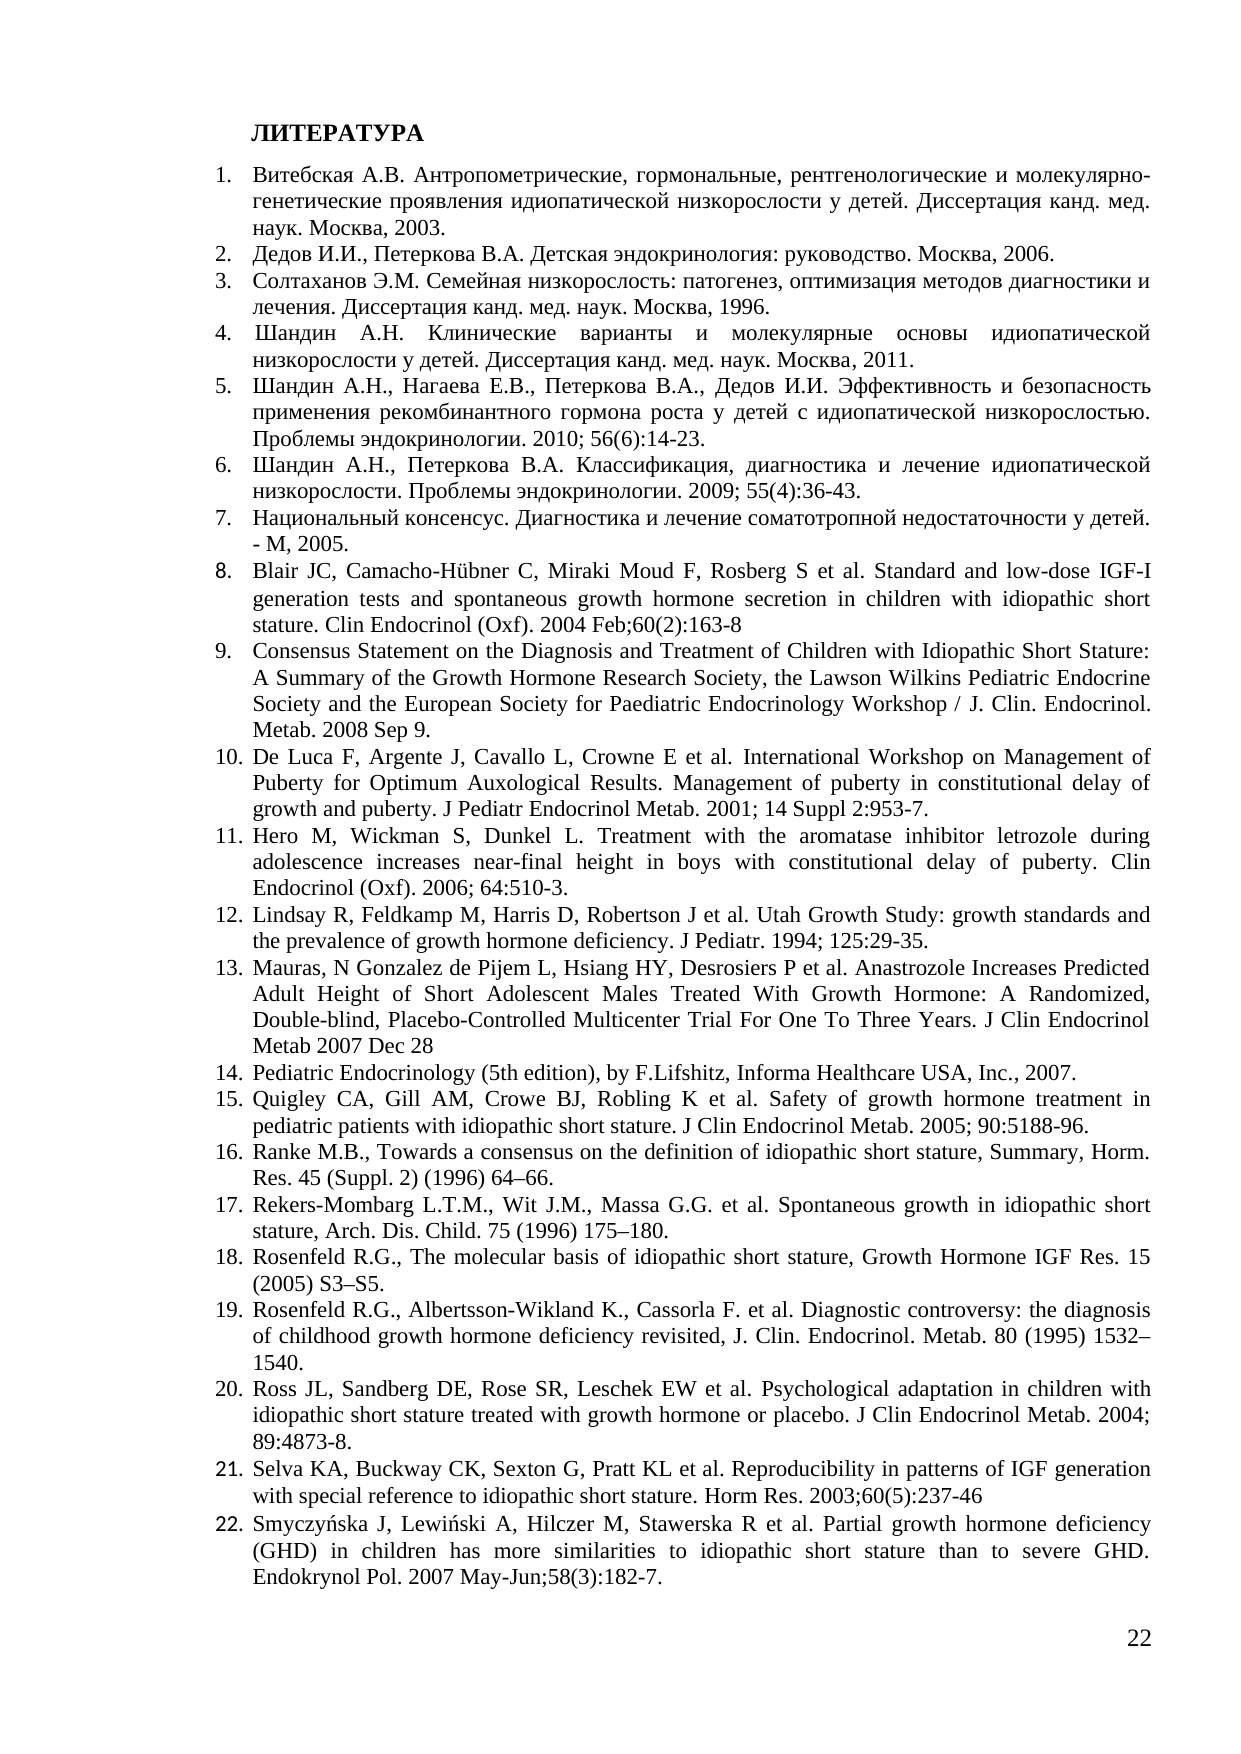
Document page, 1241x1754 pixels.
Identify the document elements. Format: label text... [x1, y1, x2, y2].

list Hero M, Wickman S, Dunkel L. Treatment with the aromatase inhibitor letrozole during adolescence increases near-final height in boys with constitutional delay of puberty. Clin Endocrinol (Oxf). 2006; 64:510-3. [215, 822, 1152, 901]
list Quigley CA, Gill AM, Crowe BJ, Robling K et al. Safety of growth hormone treatment in pediatric patients with idiopathic short stature. J Clin Endocrinol Metab. 2005; 90:5188-96. [215, 1085, 1152, 1138]
list Blair JC, Camacho-Hübner C, Miraki Moud F, Rosberg S et al. Standard and low-dose IGF-I generation tests and spontaneous growth hormone secretion in children with idiopathic short stature. Clin Endocrinol (Oxf). 2004 Feb;60(2):163-8 [215, 557, 1152, 637]
list Ross JL, Sandberg DE, Rose SR, Leschek EW et al. Psychological adaptation in children with idiopathic short stature treated with growth hormone or placebo. J Clin Endocrinol Metab. 2004; 89:4873-8. [215, 1375, 1152, 1454]
list Rekers-Mombarg L.T.M., Wit J.M., Massa G.G. et al. Spontaneous growth in idiopathic short stature, Arch. Dis. Child. 75 (1996) 175–180. [215, 1191, 1152, 1243]
list Consensus Statement on the Diagnosis and Treatment of Children with Idiopathic Short Stature: A Summary of the Growth Hormone Research Society, the Lawson Wilkins Pediatric Endocrine Society and the European Society for Paediatric Endocrinology Workshop / J. Clin. Endocrinol. Metab. 2008 Sep 9. [215, 637, 1152, 743]
list Солтаханов Э.М. Семейная низкорослость: патогенез, оптимизация методов диагностики и лечения. Диссертация канд. мед. наук. Москва, 1996. [215, 267, 1152, 319]
list Шандин А.Н., Нагаева Е.В., Петеркова В.А., Дедов И.И. Эффективность и безопасность применения рекомбинантного гормона роста у детей с идиопатической низкорослостью. Проблемы эндокринологии. 2010; 56(6):14-23. [215, 372, 1152, 451]
list Национальный консенсус. Диагностика и лечение соматотропной недостаточности у детей. - М, 2005. [215, 504, 1152, 557]
list Витебская A.B. Антропометрические, гормональные, рентгенологические и молекулярно-генетические проявления идиопатической низкорослости у детей. Диссертация канд. мед. наук. Москва, 2003. [215, 161, 1152, 240]
list Selva KA, Buckway CK, Sexton G, Pratt KL et al. Reproducibility in patterns of IGF generation with special reference to idiopathic short stature. Horm Res. 2003;60(5):237-46 [215, 1454, 1152, 1509]
list Дедов И.И., Петеркова В.А. Детская эндокринология: руководство. Москва, 2006. [215, 240, 1152, 267]
list De Luca F, Argente J, Cavallo L, Crowne E et al. International Workshop on Management of Puberty for Optimum Auxological Results. Management of puberty in constitutional delay of growth and puberty. J Pediatr Endocrinol Metab. 2001; 14 Suppl 2:953-7. [215, 743, 1152, 822]
list Шандин А.Н. Клинические варианты и молекулярные основы идиопатической низкорослости у детей. Диссертация канд. мед. наук. Москва, 2011. [215, 319, 1152, 372]
list Lindsay R, Feldkamp M, Harris D, Robertson J et al. Utah Growth Study: growth standards and the prevalence of growth hormone deficiency. J Pediatr. 1994; 125:29-35. [215, 901, 1152, 953]
list Mauras, N Gonzalez de Pijem L, Hsiang HY, Desrosiers P et al. Anastrozole Increases Predicted Adult Height of Short Adolescent Males Treated With Growth Hormone: A Randomized, Double-blind, Placebo-Controlled Multicenter Trial For One To Three Years. J Clin Endocrinol Metab 2007 Dec 28 [215, 953, 1152, 1059]
list Rosenfeld R.G., The molecular basis of idiopathic short stature, Growth Hormone IGF Res. 15 (2005) S3–S5. [215, 1243, 1152, 1296]
list Pediatric Endocrinology (5th edition), by F.Lifshitz, Informa Healthcare USA, Inc., 2007. [215, 1059, 1152, 1085]
list Smyczyńska J, Lewiński A, Hilczer M, Stawerska R et al. Partial growth hormone deficiency (GHD) in children has more similarities to idiopathic short stature than to severe GHD. Endokrynol Pol. 2007 May-Jun;58(3):182-7. [215, 1509, 1152, 1589]
list Шандин А.Н., Петеркова В.А. Классификация, диагностика и лечение идиопатической низкорослости. Проблемы эндокринологии. 2009; 55(4):36-43. [215, 451, 1152, 504]
list Rosenfeld R.G., Albertsson-Wikland K., Cassorla F. et al. Diagnostic controversy: the diagnosis of childhood growth hormone deficiency revisited, J. Clin. Endocrinol. Metab. 80 (1995) 1532–1540. [215, 1296, 1152, 1375]
text Литература [177, 118, 1152, 147]
list Ranke M.B., Towards a consensus on the definition of idiopathic short stature, Summary, Horm. Res. 45 (Suppl. 2) (1996) 64–66. [215, 1138, 1152, 1191]
